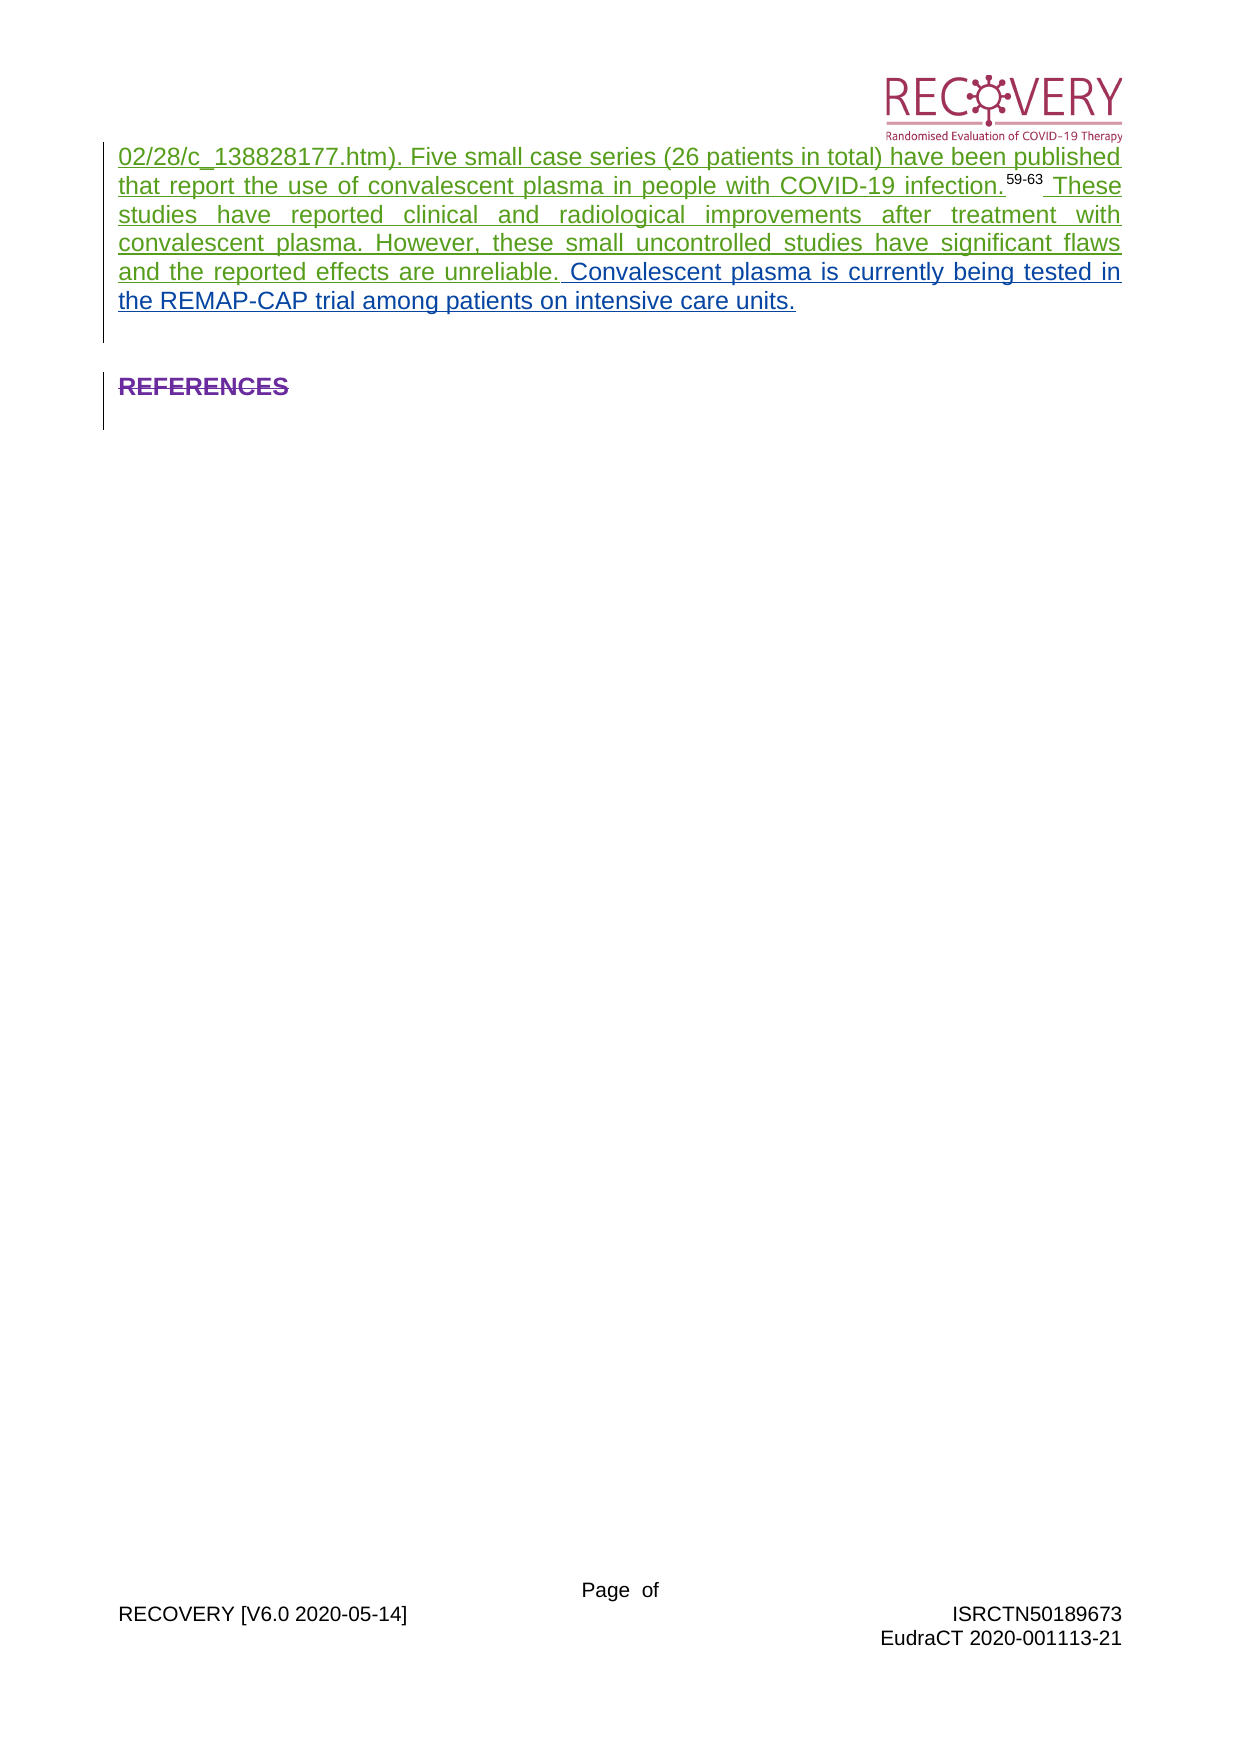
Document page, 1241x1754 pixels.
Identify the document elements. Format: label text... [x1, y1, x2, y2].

text 59-63 [118, 283, 1122, 315]
text 59-63 [118, 255, 1122, 282]
picture [886, 75, 1123, 143]
text 59-63 [118, 142, 1122, 167]
text 59-63 [118, 226, 1122, 253]
text 59-63 [118, 168, 1122, 225]
